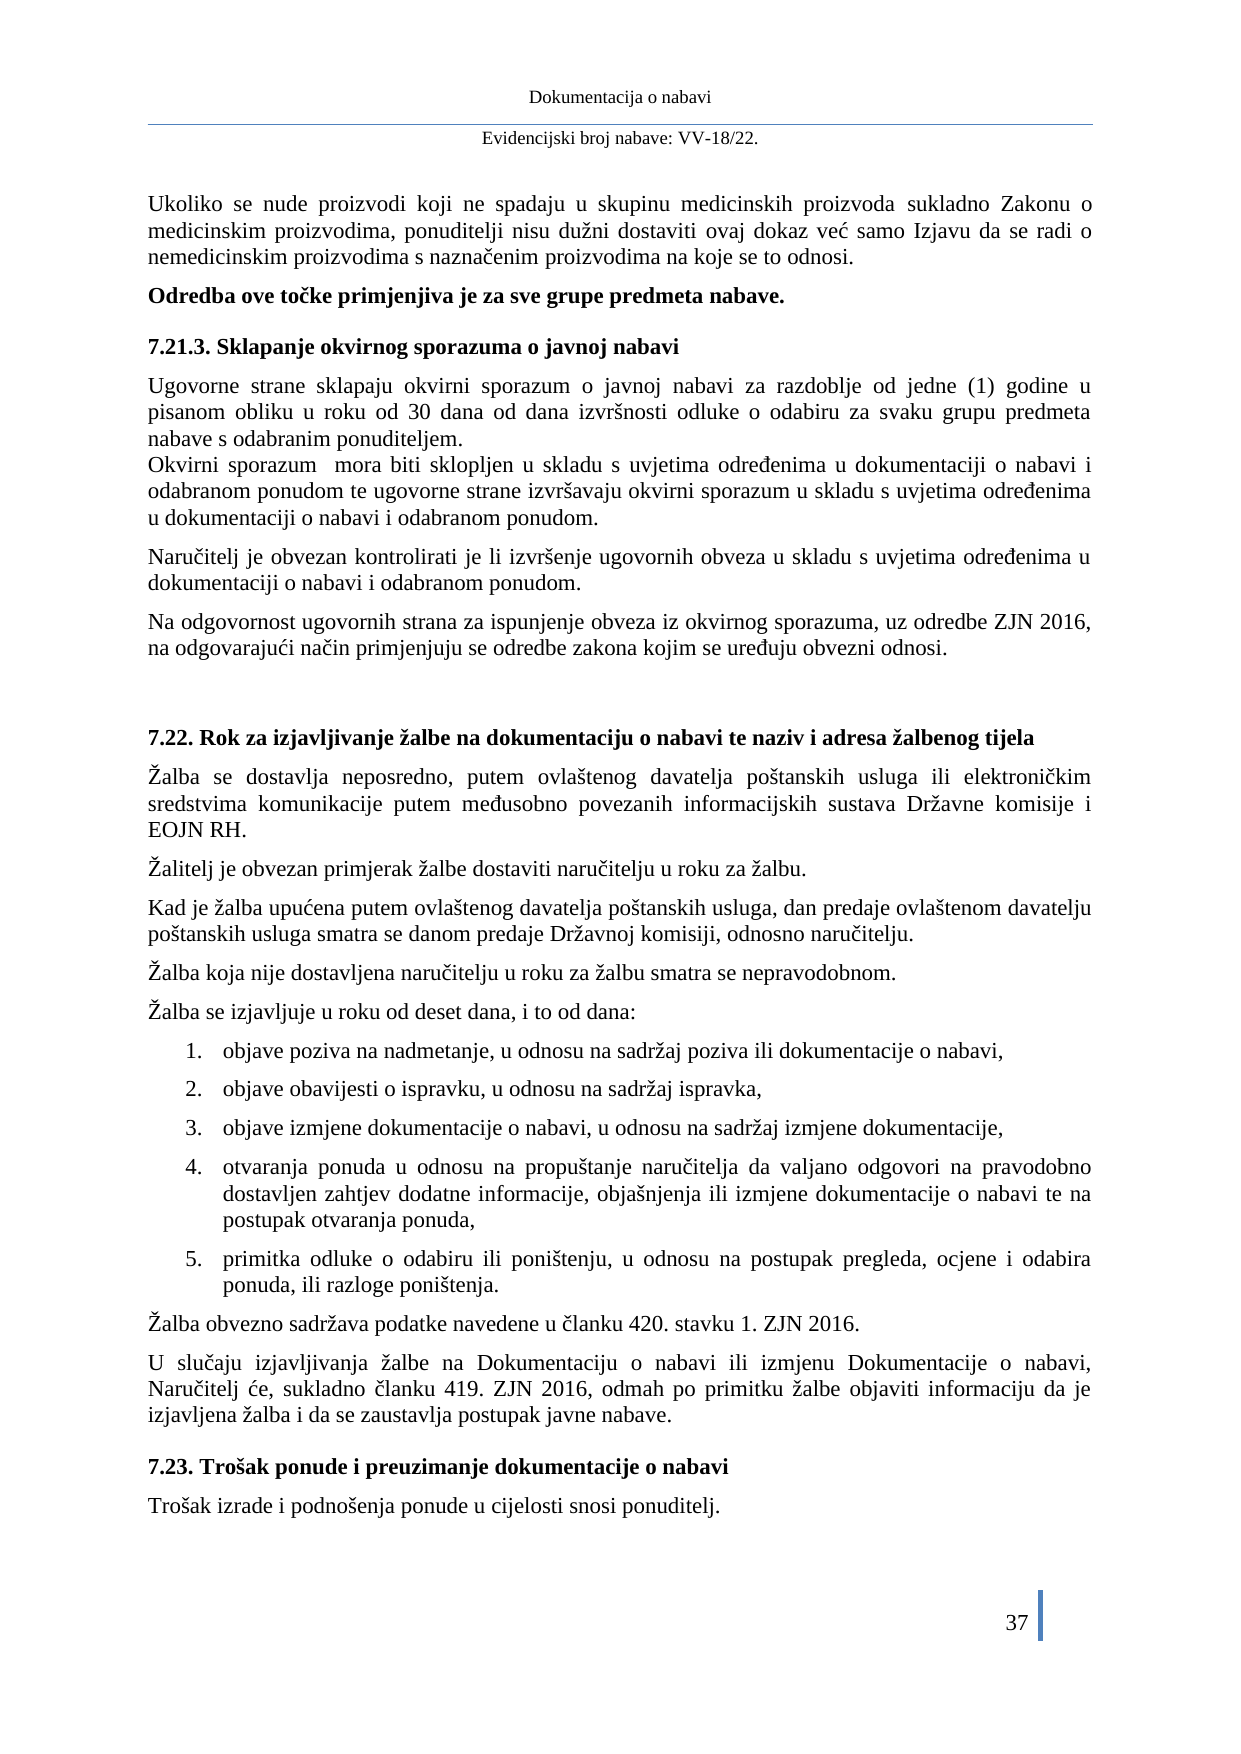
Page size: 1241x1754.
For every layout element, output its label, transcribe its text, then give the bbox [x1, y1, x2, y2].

text Žalba koja nije dostavljena naručitelju u roku za žalbu smatra se nepravodobnom. [148, 959, 1093, 985]
subtitle 7.21.3. Sklapanje okvirnog sporazuma o javnoj nabavi [148, 333, 1093, 359]
text Žalba se dostavlja neposredno, putem ovlaštenog davatelja poštanskih usluga ili elektroničkim sredstvima komunikacije putem međusobno povezanih informacijskih sustava Državne komisije i EOJN RH. [148, 763, 1093, 842]
list objave izmjene dokumentacije o nabavi, u odnosu na sadržaj izmjene dokumentacije, [185, 1114, 1093, 1141]
subtitle 7.22. Rok za izjavljivanje žalbe na dokumentaciju o nabavi te naziv i adresa žalbenog tijela [148, 724, 1093, 751]
list objave poziva na nadmetanje, u odnosu na sadržaj poziva ili dokumentacije o nabavi, [185, 1037, 1093, 1063]
list otvaranja ponuda u odnosu na propuštanje naručitelja da valjano odgovori na pravodobno dostavljen zahtjev dodatne informacije, objašnjenja ili izmjene dokumentacije o nabavi te na postupak otvaranja ponuda, [185, 1153, 1093, 1232]
text Naručitelj je obvezan kontrolirati je li izvršenje ugovornih obveza u skladu s uvjetima određenima u dokumentaciji o nabavi i odabranom ponudom. [148, 543, 1093, 595]
text Okvirni sporazum mora biti sklopljen u skladu s uvjetima određenima u dokumentaciji o nabavi i odabranom ponudom te ugovorne strane izvršavaju okvirni sporazum u skladu s uvjetima određenima u dokumentaciji o nabavi i odabranom ponudom. [148, 451, 1093, 530]
text Žalba obvezno sadržava podatke navedene u članku 420. stavku 1. ZJN 2016. [148, 1310, 1093, 1336]
text Ukoliko se nude proizvodi koji ne spadaju u skupinu medicinskih proizvoda sukladno Zakonu o medicinskim proizvodima, ponuditelji nisu dužni dostaviti ovaj dokaz već samo Izjavu da se radi o nemedicinskim proizvodima s naznačenim proizvodima na koje se to odnosi. [148, 190, 1093, 269]
text Kad je žalba upućena putem ovlaštenog davatelja poštanskih usluga, dan predaje ovlaštenom davatelju poštanskih usluga smatra se danom predaje Državnoj komisiji, odnosno naručitelju. [148, 894, 1093, 946]
text Žalitelj je obvezan primjerak žalbe dostaviti naručitelju u roku za žalbu. [148, 855, 1093, 881]
text Odredba ove točke primjenjiva je za sve grupe predmeta nabave. [148, 282, 1093, 308]
text U slučaju izjavljivanja žalbe na Dokumentaciju o nabavi ili izmjenu Dokumentacije o nabavi, Naručitelj će, sukladno članku 419. ZJN 2016, odmah po primitku žalbe objaviti informaciju da je izjavljena žalba i da se zaustavlja postupak javne nabave. [148, 1349, 1093, 1428]
text Na odgovornost ugovornih strana za ispunjenje obveza iz okvirnog sporazuma, uz odredbe ZJN 2016, na odgovarajući način primjenjuju se odredbe zakona kojim se uređuju obvezni odnosi. [148, 608, 1093, 661]
text Ugovorne strane sklapaju okvirni sporazum o javnoj nabavi za razdoblje od jedne (1) godine u pisanom obliku u roku od 30 dana od dana izvršnosti odluke o odabiru za svaku grupu predmeta nabave s odabranim ponuditeljem. [148, 372, 1093, 451]
text Žalba se izjavljuje u roku od deset dana, i to od dana: [148, 998, 1093, 1024]
list primitka odluke o odabiru ili poništenju, u odnosu na postupak pregleda, ocjene i odabira ponuda, ili razloge poništenja. [185, 1245, 1093, 1297]
subtitle 7.23. Trošak ponude i preuzimanje dokumentacije o nabavi [148, 1453, 1093, 1479]
list objave obavijesti o ispravku, u odnosu na sadržaj ispravka, [185, 1076, 1093, 1102]
text Trošak izrade i podnošenja ponude u cijelosti snosi ponuditelj. [148, 1492, 1093, 1518]
